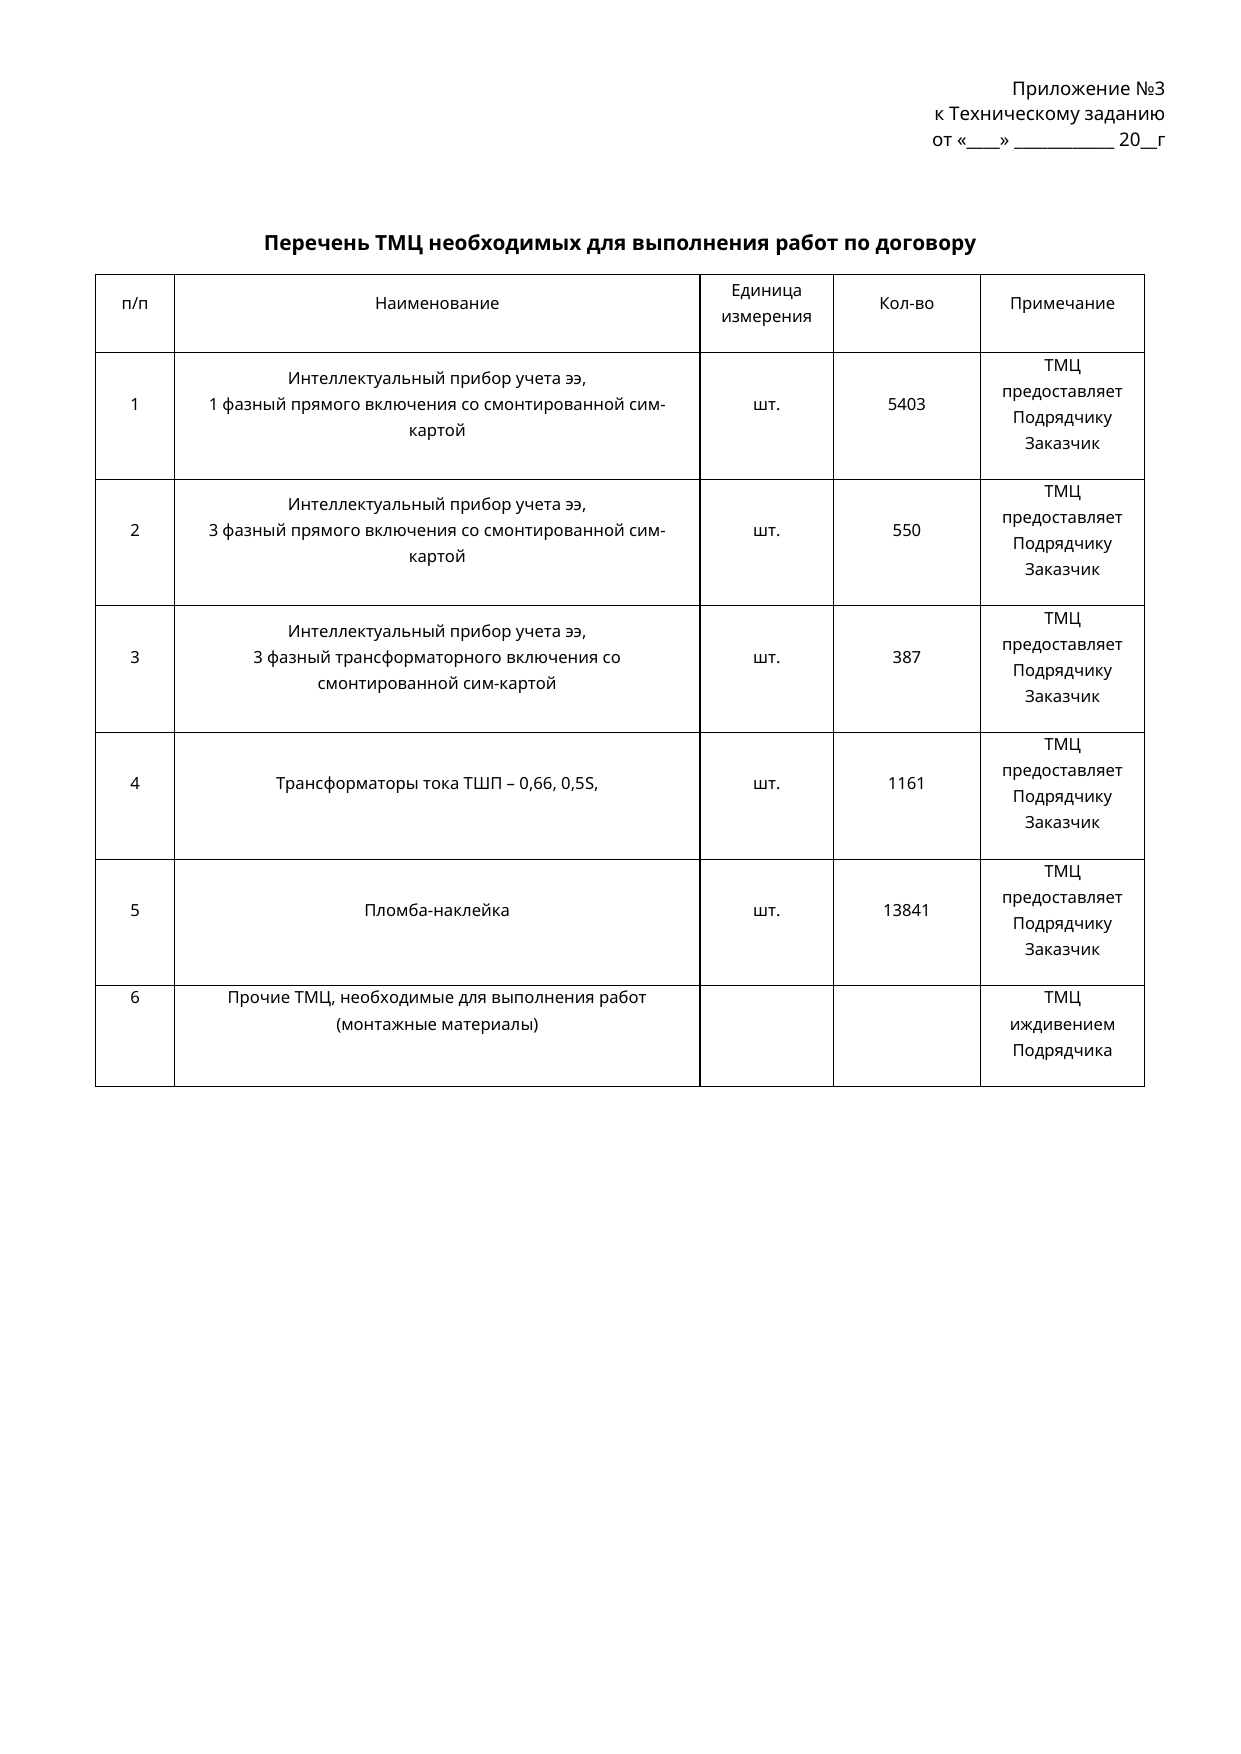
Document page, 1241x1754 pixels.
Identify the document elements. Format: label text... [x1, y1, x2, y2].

table_cell ТМЦ предоставляет Подрядчику Заказчик [981, 353, 1144, 479]
table_header Единица измерения [701, 275, 833, 352]
subtitle Приложение №3 [784, 75, 1165, 101]
table_cell ТМЦ иждивением Подрядчика [981, 986, 1144, 1086]
table_cell шт. [701, 860, 833, 985]
table_cell 13841 [834, 860, 980, 985]
text к Техническому заданию [784, 101, 1165, 126]
table_cell 6 [96, 986, 174, 1086]
table_cell 1 [96, 353, 174, 479]
table_cell ТМЦ предоставляет Подрядчику Заказчик [981, 606, 1144, 732]
table_header Кол-во [834, 275, 980, 352]
table_cell шт. [701, 733, 833, 858]
table_cell 3 [96, 606, 174, 732]
table_cell 4 [96, 733, 174, 858]
table_header п/п [96, 275, 174, 352]
table_cell 550 [834, 480, 980, 605]
table_cell Интеллектуальный прибор учета ээ, 3 фазный прямого включения со смонтированной сим-картой [175, 480, 699, 605]
table_cell 5403 [834, 353, 980, 479]
table_cell Трансформаторы тока ТШП – 0,66, 0,5S, [175, 733, 699, 858]
table_cell [701, 986, 833, 1086]
table_cell [834, 986, 980, 1086]
table_cell Интеллектуальный прибор учета ээ, 1 фазный прямого включения со смонтированной сим-картой [175, 353, 699, 479]
table_cell Пломба-наклейка [175, 860, 699, 985]
table_header Примечание [981, 275, 1144, 352]
table_header Наименование [175, 275, 699, 352]
table_cell Интеллектуальный прибор учета ээ, 3 фазный трансформаторного включения со смонтированной сим-картой [175, 606, 699, 732]
table_cell ТМЦ предоставляет Подрядчику Заказчик [981, 480, 1144, 605]
table_cell ТМЦ предоставляет Подрядчику Заказчик [981, 860, 1144, 985]
table_cell шт. [701, 606, 833, 732]
table_cell 2 [96, 480, 174, 605]
table_cell шт. [701, 480, 833, 605]
table_cell 387 [834, 606, 980, 732]
table_cell Прочие ТМЦ, необходимые для выполнения работ (монтажные материалы) [175, 986, 699, 1086]
table_cell 1161 [834, 733, 980, 858]
table_cell ТМЦ предоставляет Подрядчику Заказчик [981, 733, 1144, 858]
table_cell шт. [701, 353, 833, 479]
text Перечень ТМЦ необходимых для выполнения работ по договору [75, 228, 1165, 257]
table_cell 5 [96, 860, 174, 985]
text от «____» ____________ 20__г [784, 126, 1165, 152]
